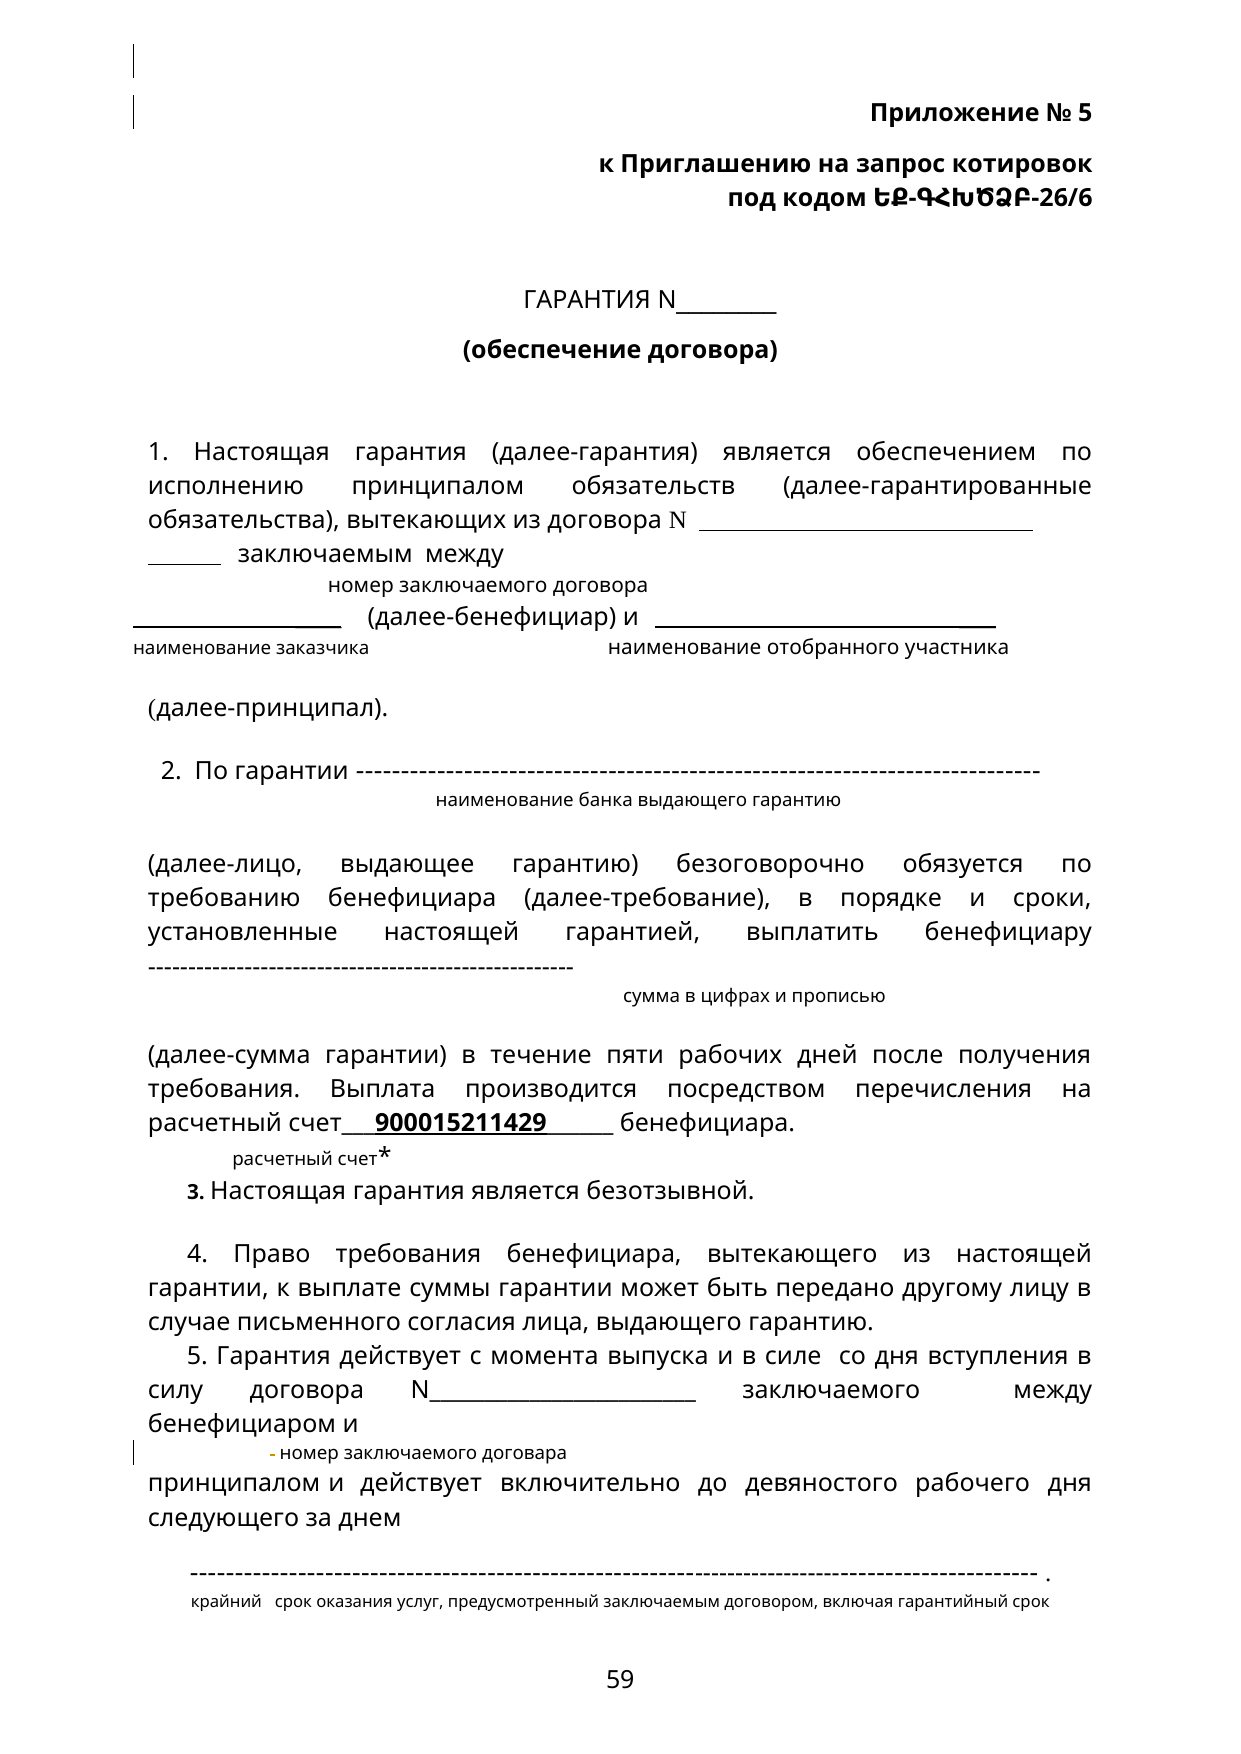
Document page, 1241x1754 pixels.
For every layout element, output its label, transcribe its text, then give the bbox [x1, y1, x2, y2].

text наименование заказчика наименование отобранного участника [133, 632, 1092, 661]
text принципалом и действует включительно до девяностого рабочего дня следующего за днем [148, 1465, 1092, 1533]
text наименование банка выдающего гарантию [148, 786, 1092, 812]
text сумма в цифрах и прописью [148, 982, 1092, 1008]
text (далее-лицо, выдающее гарантию) безоговорочно обязуется по требованию бенефициара (далее-требование), в порядке и сроки, установленные настоящей гарантией, выплатить бенефициару ----------------------------------------------------- [148, 846, 1092, 982]
text 1. Настоящая гарантия (далее-гарантия) является обеспечением по исполнению принципалом обязательств (далее-гарантированные обязательства), вытекающих из договора N заключаемым между [148, 433, 1092, 570]
text расчетный счет* [148, 1139, 1092, 1173]
text к Приглашению на запрос котировок под кодом ԵՔ-ԳՀԽԾՁԲ-26/6 [148, 146, 1092, 214]
text 3. Настоящая гарантия является безотзывной. [148, 1173, 1092, 1207]
text (обеспечение договора) [207, 332, 1034, 366]
text номер заключаемого договора [148, 570, 1092, 598]
text 4. Право требования бенефициара, вытекающего из настоящей гарантии, к выплате суммы гарантии может быть передано другому лицу в случае письменного согласия лица, выдающего гарантию. [148, 1235, 1092, 1337]
text (далее-принципал). [148, 689, 1092, 723]
text 5. Гарантия действует с момента выпуска и в силе со дня вступления в силу договора N________________________ заключаемого между бенефициаром и [148, 1337, 1092, 1439]
text (далее-сумма гарантии) в течение пяти рабочих дней после получения требования. Выплата производится посредством перечисления на расчетный счет___900015211429______ бенефициара. [148, 1036, 1092, 1139]
text ------------------------------------------------------------------------------------------------ . крайний срок оказания услуг, предусмотренный заключаемым договором, включая гарантийный срок [148, 1555, 1092, 1612]
text 2. По гарантии ---------------------------------------------------------------------------- [148, 752, 1092, 786]
text номер заключаемого договара [148, 1439, 1092, 1465]
text Приложение № 5 [148, 95, 1092, 129]
text _____ (далее-бенефициар) и ____ [133, 598, 1092, 632]
text ГАРАНТИЯ N________ [148, 281, 1092, 315]
